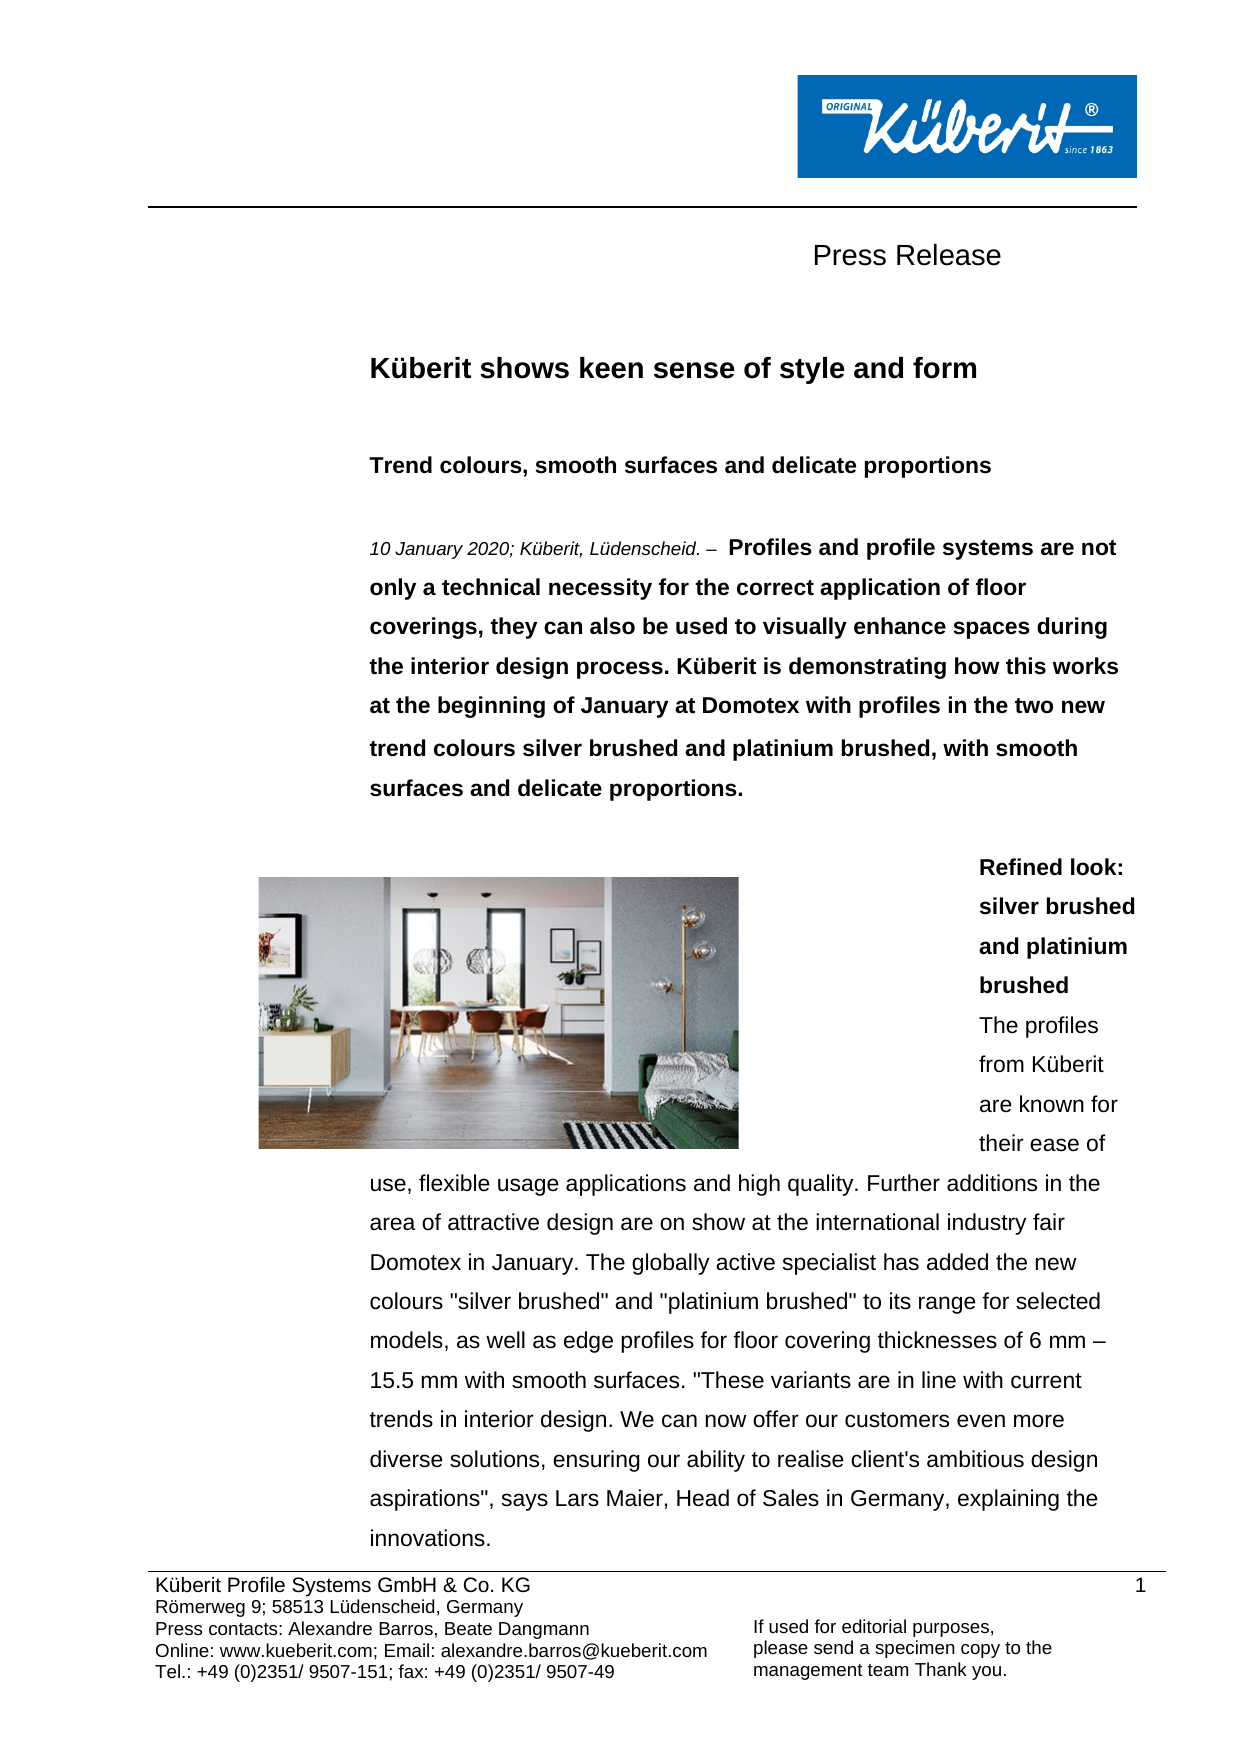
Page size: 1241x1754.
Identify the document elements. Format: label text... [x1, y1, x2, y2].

text Refined look: silver brushed and platinium brushed [369, 854, 1137, 998]
text The profiles from Küberit are known for their ease of use, flexible usage applications and high quality. Further additions in the area of attractive design are on show at the international industry fair Domotex in January. The globally active specialist has added the new colours "silver brushed" and "platinium brushed" to its range for selected models, as well as edge profiles for floor covering thicknesses of 6 mm – 15.5 mm with smooth surfaces. "These variants are in line with current trends in interior design. We can now offer our customers even more diverse solutions, ensuring our ability to realise client's ambitious design aspirations", says Lars Maier, Head of Sales in Germany, explaining the innovations. [369, 1012, 1137, 1551]
text 10 January 2020; Küberit, Lüdenscheid. – Profiles and profile systems are not only a technical necessity for the correct application of floor coverings, they can also be used to visually enhance spaces during the interior design process. Küberit is demonstrating how this works at the beginning of January at Domotex with profiles in the two new trend colours silver brushed and platinium brushed, with smooth surfaces and delicate proportions. [369, 534, 1137, 801]
text Trend colours, smooth surfaces and delicate proportions [369, 452, 1137, 478]
text Küberit shows keen sense of style and form [369, 351, 1137, 384]
picture [797, 75, 1137, 178]
picture [258, 877, 739, 1149]
